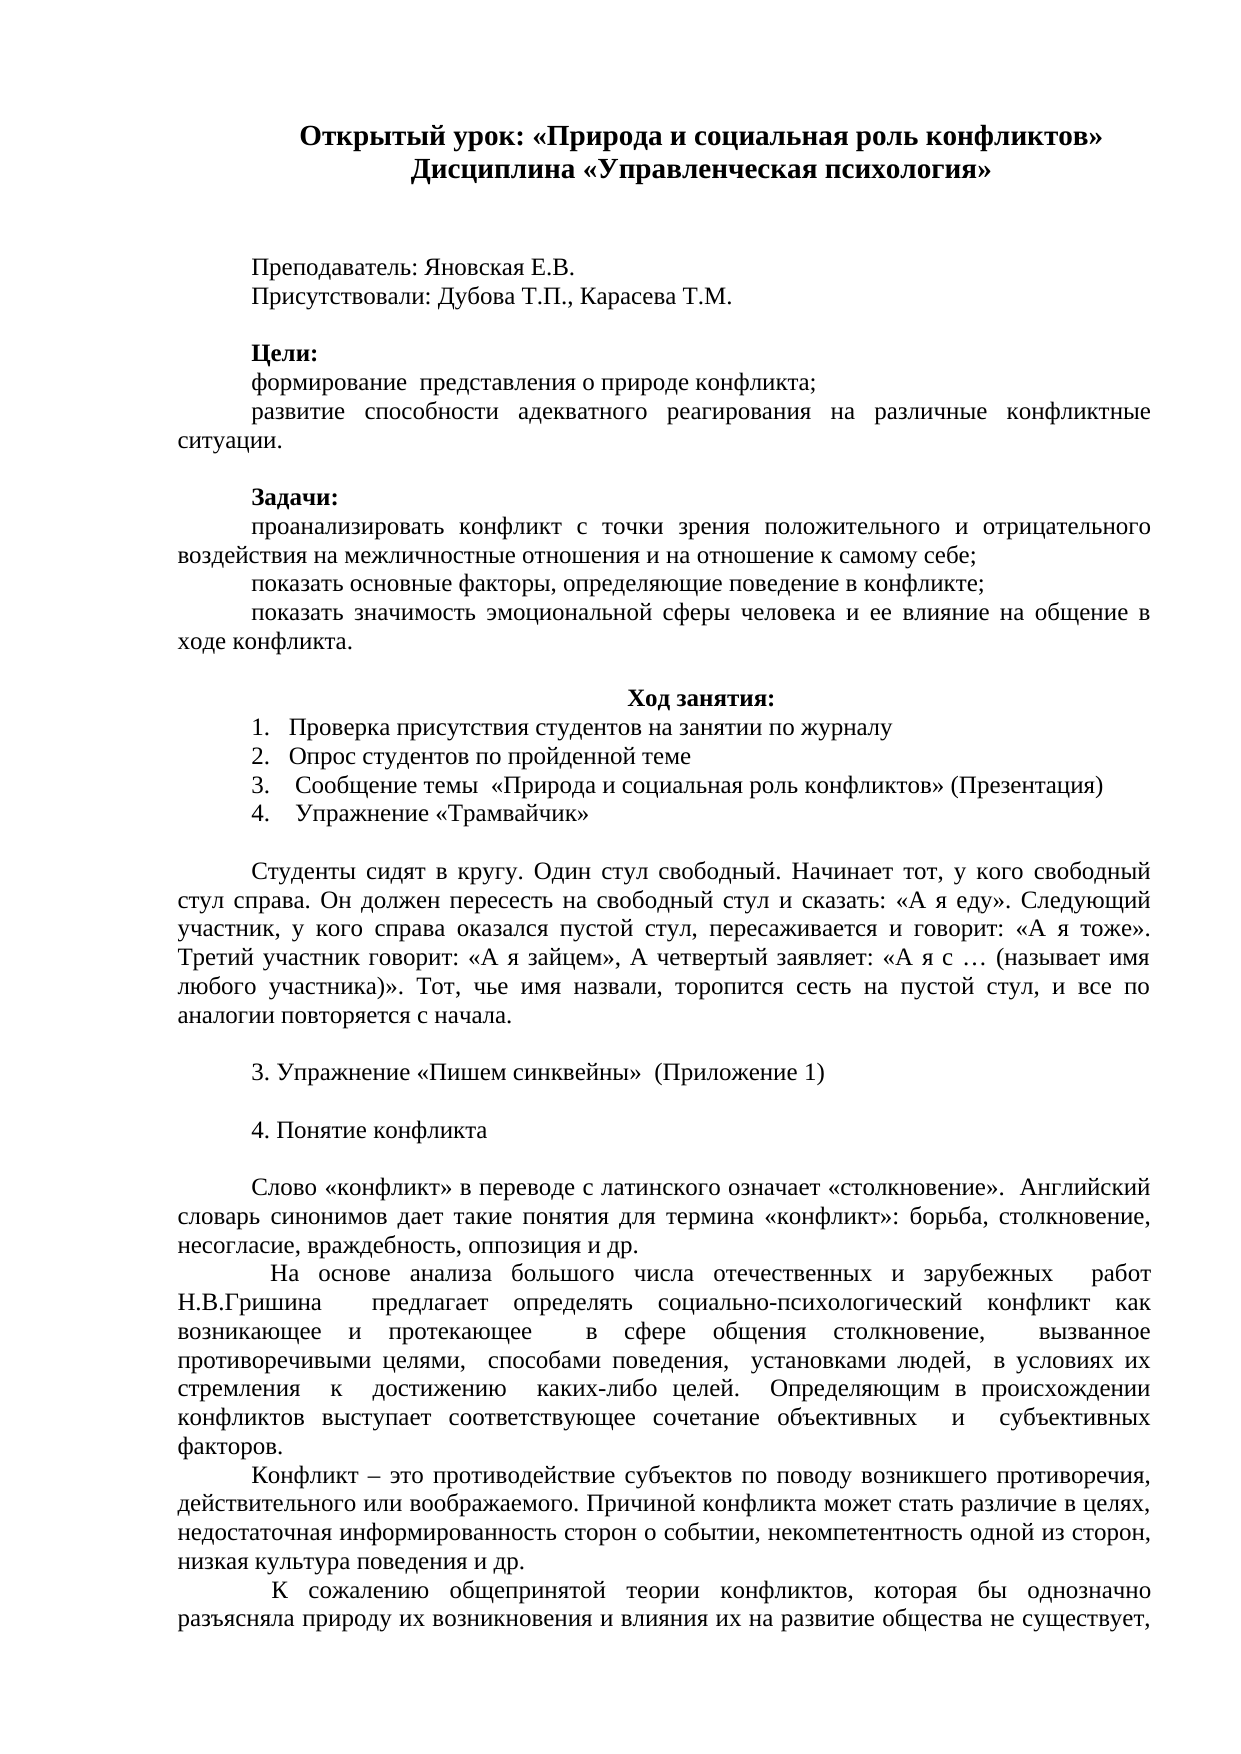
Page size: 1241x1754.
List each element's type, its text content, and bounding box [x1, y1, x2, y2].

list Упражнение «Трамвайчик» [251, 798, 1152, 827]
text формирование представления о природе конфликта; [177, 367, 1152, 396]
text Студенты сидят в кругу. Один стул свободный. Начинает тот, у кого свободный стул справа. Он должен пересесть на свободный стул и сказать: «А я еду». Следующий участник, у кого справа оказался пустой стул, пересаживается и говорит: «А я тоже». Третий участник говорит: «А я зайцем», А четвертый заявляет: «А я с … (называет имя любого участника)». Тот, чье имя назвали, торопится сесть на пустой стул, и все по аналогии повторяется с начала. [177, 856, 1152, 1028]
text Конфликт – это противодействие субъектов по поводу возникшего противоречия, действительного или воображаемого. Причиной конфликта может стать различие в целях, недостаточная информированность сторон о событии, некомпетентность одной из сторон, низкая культура поведения и др. [177, 1460, 1152, 1575]
text Ход занятия: [177, 683, 1152, 712]
text Присутствовали: Дубова Т.П., Карасева Т.М. [177, 281, 1152, 310]
text показать основные факторы, определяющие поведение в конфликте; [177, 568, 1152, 597]
text Открытый урок: «Природа и социальная роль конфликтов» [177, 118, 1152, 152]
text проанализировать конфликт с точки зрения положительного и отрицательного воздействия на межличностные отношения и на отношение к самому себе; [177, 511, 1152, 568]
text развитие способности адекватного реагирования на различные конфликтные ситуации. [177, 396, 1152, 453]
text Задачи: [177, 482, 1152, 511]
text На основе анализа большого числа отечественных и зарубежных работ Н.В.Гришина предлагает определять социально-психологический конфликт как возникающее и протекающее в сфере общения столкновение, вызванное противоречивыми целями, способами поведения, установками людей, в условиях их стремления к достижению каких-либо целей. Определяющим в происхождении конфликтов выступает соответствующее сочетание объективных и субъективных факторов. [177, 1258, 1152, 1460]
text Преподаватель: Яновская Е.В. [177, 252, 1152, 281]
list Проверка присутствия студентов на занятии по журналу [251, 712, 1152, 741]
text показать значимость эмоциональной сферы человека и ее влияние на общение в ходе конфликта. [177, 597, 1152, 655]
list Опрос студентов по пройденной теме [251, 741, 1152, 770]
list Сообщение темы «Природа и социальная роль конфликтов» (Презентация) [251, 770, 1152, 798]
text Дисциплина «Управленческая психология» [177, 152, 1152, 185]
text Слово «конфликт» в переводе с латинского означает «столкновение». Английский словарь синонимов дает такие понятия для термина «конфликт»: борьба, столкновение, несогласие, враждебность, оппозиция и др. [177, 1172, 1152, 1258]
text Цели: [177, 338, 1152, 367]
text 4. Понятие конфликта [177, 1115, 1152, 1143]
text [177, 1575, 1152, 1632]
text 3. Упражнение «Пишем синквейны» (Приложение 1) [177, 1057, 1152, 1086]
